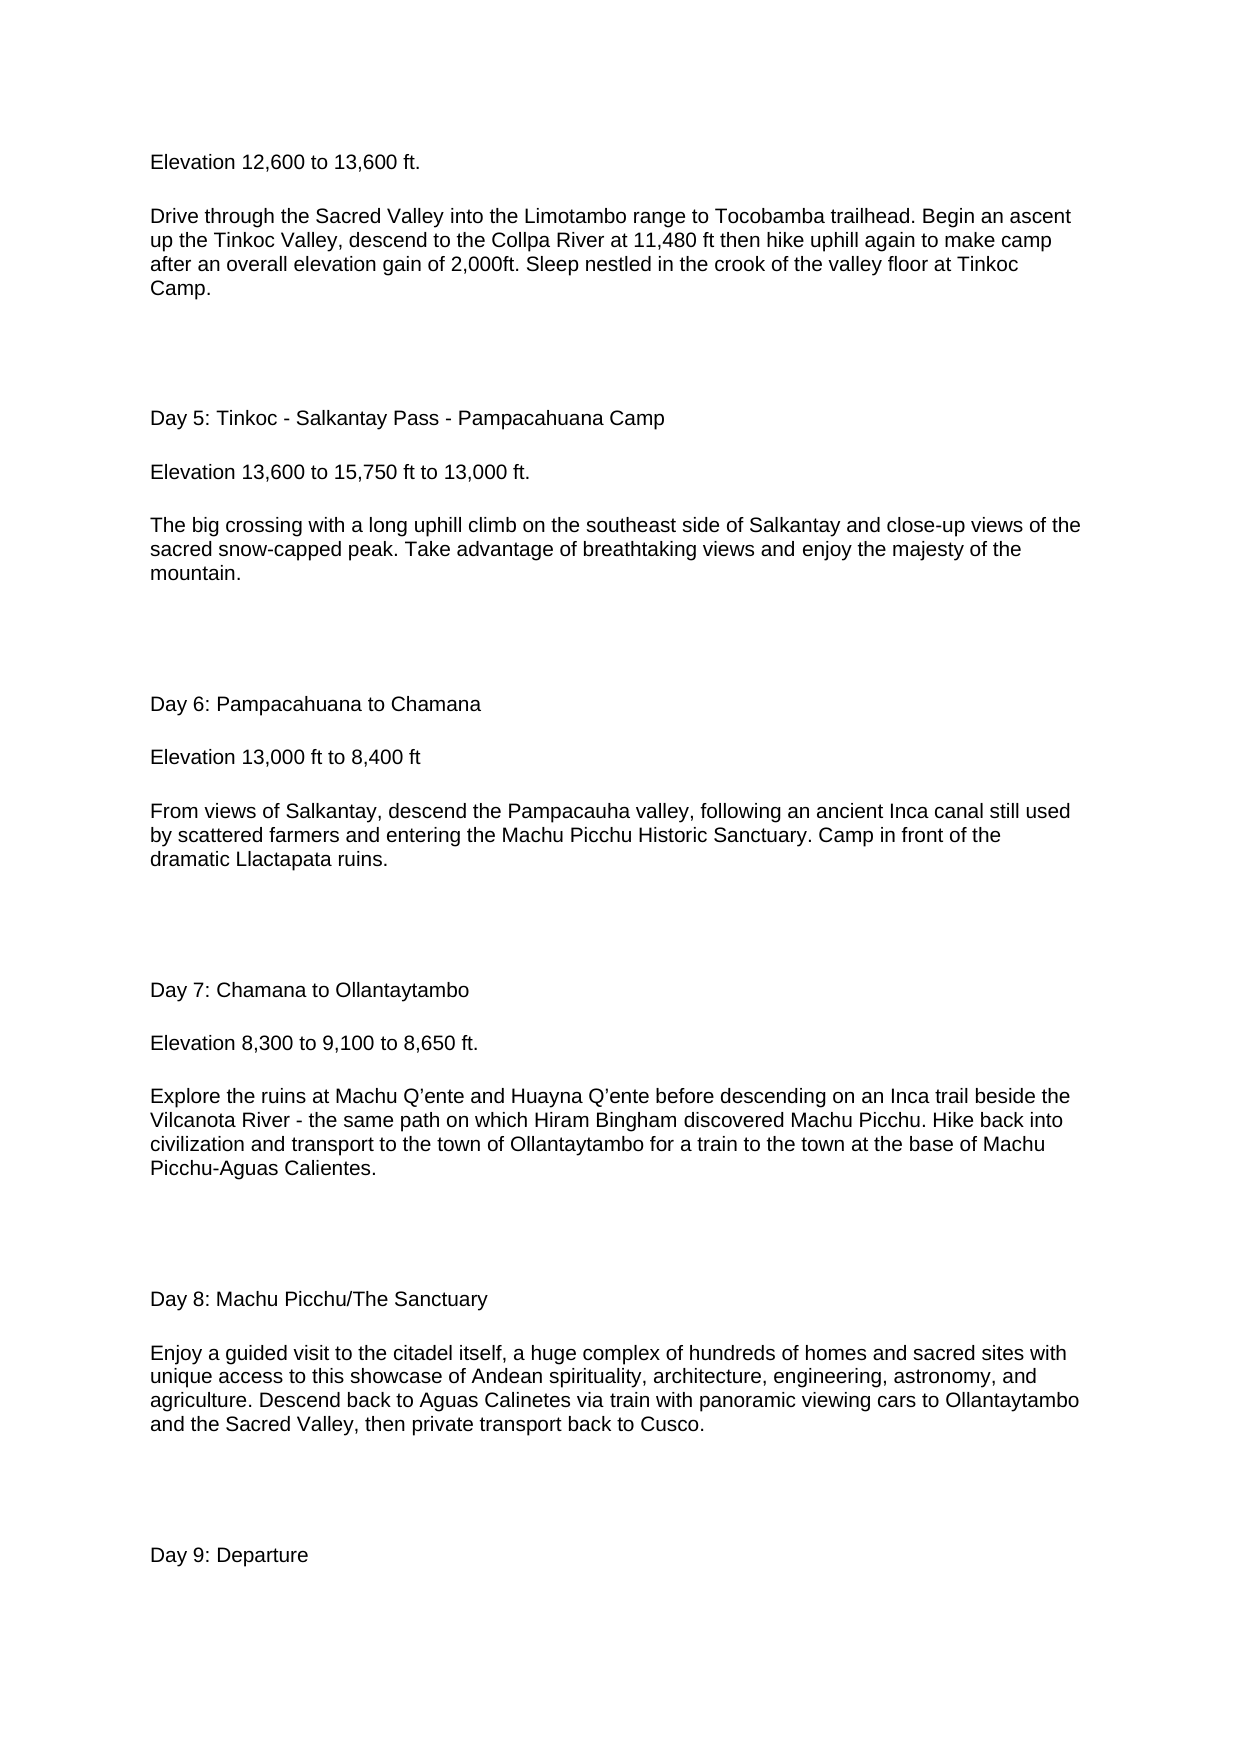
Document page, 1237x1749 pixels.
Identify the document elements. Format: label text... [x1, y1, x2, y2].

text From views of Salkantay, descend the Pampacauha valley, following an ancient Inca canal still used by scattered farmers and entering the Machu Picchu Historic Sanctuary. Camp in front of the dramatic Llactapata ruins. [150, 799, 1086, 871]
text Elevation 8,300 to 9,100 to 8,650 ft. [150, 1031, 1086, 1055]
text Explore the ruins at Machu Q’ente and Huayna Q’ente before descending on an Inca trail beside the Vilcanota River - the same path on which Hiram Bingham discovered Machu Picchu. Hike back into civilization and transport to the town of Ollantaytambo for a train to the town at the base of Machu Picchu-Aguas Calientes. [150, 1084, 1086, 1180]
text Day 9: Departure [150, 1519, 1086, 1567]
text Elevation 13,600 to 15,750 ft to 13,000 ft. [150, 459, 1086, 483]
text Enjoy a guided visit to the citadel itself, a huge complex of hundreds of homes and sacred sites with unique access to this showcase of Andean spirituality, architecture, engineering, astronomy, and agriculture. Descend back to Aguas Calinetes via train with panoramic viewing cars to Ollantaytambo and the Sacred Valley, then private transport back to Cusco. [150, 1340, 1086, 1436]
text Day 8: Machu Picchu/The Sanctuary [150, 1263, 1086, 1311]
text Day 5: Tinkoc - Salkantay Pass - Pampacahuana Camp [150, 382, 1086, 430]
text Day 7: Chamana to Ollantaytambo [150, 953, 1086, 1001]
text The big crossing with a long uphill climb on the southeast side of Salkantay and close-up views of the sacred snow-capped peak. Take advantage of breathtaking views and enjoy the majesty of the mountain. [150, 513, 1086, 585]
text Elevation 13,000 ft to 8,400 ft [150, 745, 1086, 769]
text Drive through the Sacred Valley into the Limotambo range to Tocobamba trailhead. Begin an ascent up the Tinkoc Valley, descend to the Collpa River at 11,480 ft then hike uphill again to make camp after an overall elevation gain of 2,000ft. Sleep nestled in the crook of the valley floor at Tinkoc Camp. [150, 203, 1086, 299]
text Elevation 12,600 to 13,600 ft. [150, 150, 1086, 174]
text Day 6: Pampacahuana to Chamana [150, 668, 1086, 716]
